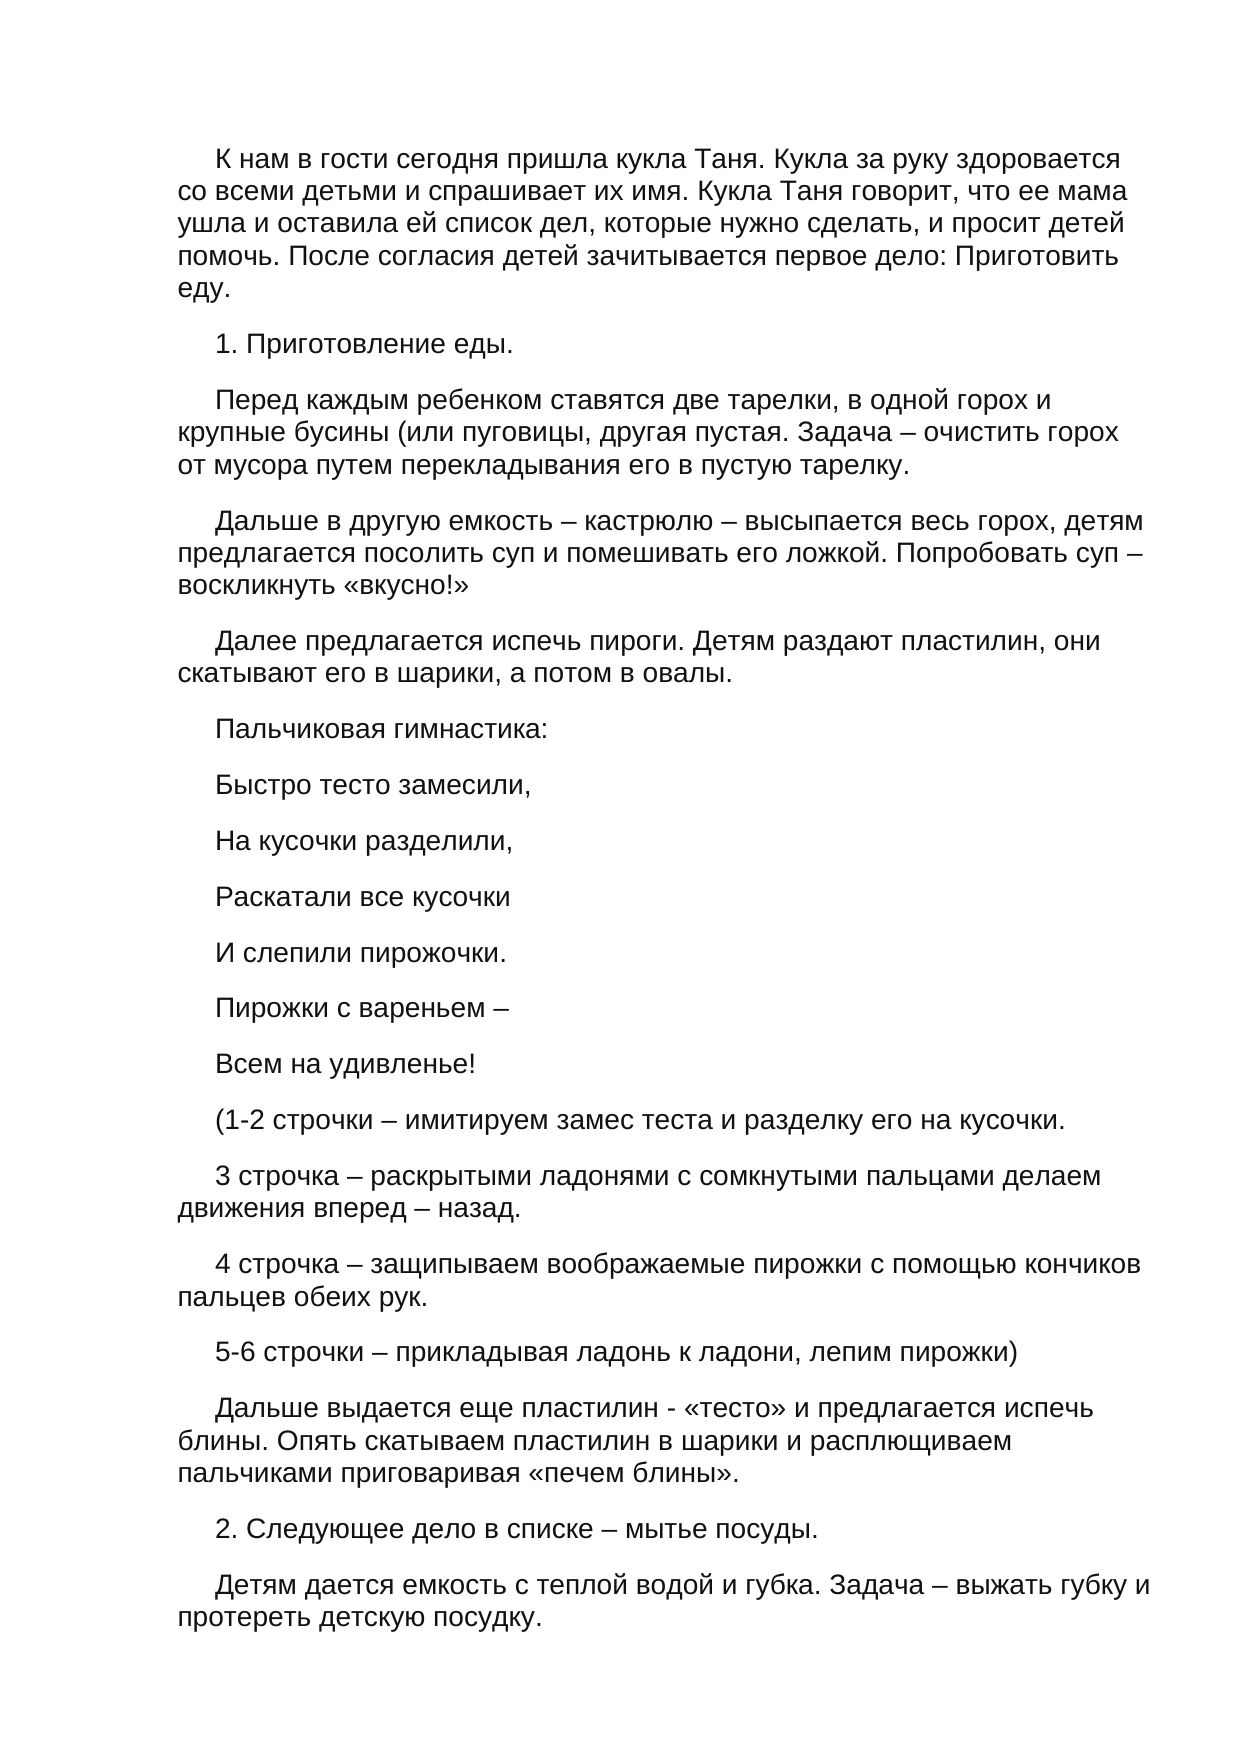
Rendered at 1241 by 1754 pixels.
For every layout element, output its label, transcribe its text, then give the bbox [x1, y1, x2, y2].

text К нам в гости сегодня пришла кукла Таня. Кукла за руку здоровается со всеми детьми и спрашивает их имя. Кукла Таня говорит, что ее мама ушла и оставила ей список дел, которые нужно сделать, и просит детей помочь. После согласия детей зачитывается первое дело: Приготовить еду. [177, 142, 1152, 303]
text Детям дается емкость с теплой водой и губка. Задача – выжать губку и протереть детскую посудку. [177, 1568, 1152, 1632]
text Пирожки с вареньем – [177, 991, 1152, 1024]
text Дальше выдается еще пластилин - «тесто» и предлагается испечь блины. Опять скатываем пластилин в шарики и расплющиваем пальчиками приговаривая «печем блины». [177, 1391, 1152, 1488]
text Быстро тесто замесили, [177, 768, 1152, 801]
text Далее предлагается испечь пироги. Детям раздают пластилин, они скатывают его в шарики, а потом в овалы. [177, 624, 1152, 689]
text Пальчиковая гимнастика: [177, 712, 1152, 745]
text Раскатали все кусочки [177, 880, 1152, 912]
text 1. Приготовление еды. [177, 327, 1152, 359]
text 5-6 строчки – прикладывая ладонь к ладони, лепим пирожки) [177, 1335, 1152, 1368]
text 2. Следующее дело в списке – мытье посуды. [177, 1512, 1152, 1544]
text 4 строчка – защипываем воображаемые пирожки с помощью кончиков пальцев обеих рук. [177, 1247, 1152, 1312]
text Всем на удивленье! [177, 1047, 1152, 1080]
text (1-2 строчки – имитируем замес теста и разделку его на кусочки. [177, 1103, 1152, 1136]
text Дальше в другую емкость – кастрюлю – высыпается весь горох, детям предлагается посолить суп и помешивать его ложкой. Попробовать суп – воскликнуть «вкусно!» [177, 503, 1152, 601]
text И слепили пирожочки. [177, 936, 1152, 968]
text На кусочки разделили, [177, 824, 1152, 856]
text 3 строчка – раскрытыми ладонями с сомкнутыми пальцами делаем движения вперед – назад. [177, 1159, 1152, 1224]
text Перед каждым ребенком ставятся две тарелки, в одной горох и крупные бусины (или пуговицы, другая пустая. Задача – очистить горох от мусора путем перекладывания его в пустую тарелку. [177, 383, 1152, 480]
